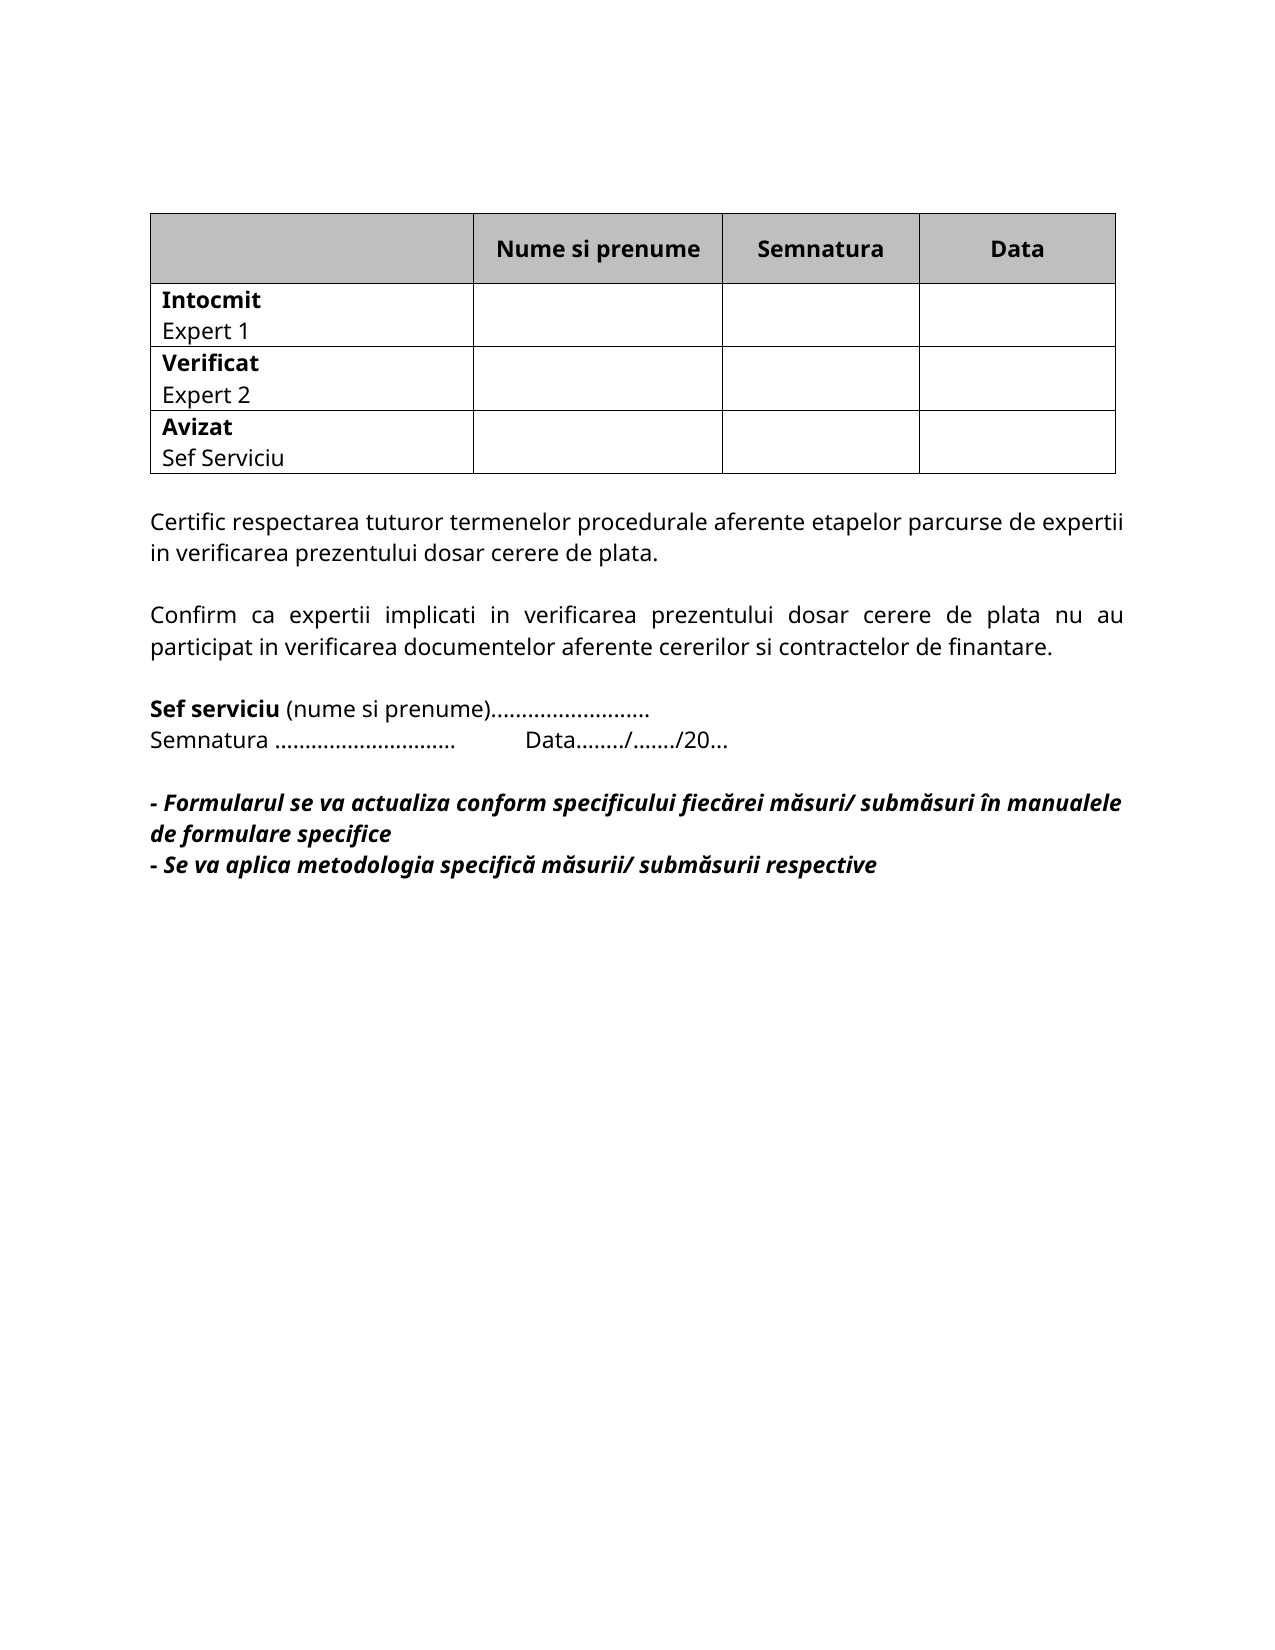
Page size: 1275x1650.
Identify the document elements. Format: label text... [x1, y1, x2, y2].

table_header Data [920, 214, 1115, 283]
table_cell [723, 284, 919, 346]
text Confirm ca expertii implicati in verificarea prezentului dosar cerere de plata nu au participat in verificarea documentelor aferente cererilor si contractelor de finantare. [150, 599, 1125, 662]
table_header [151, 214, 473, 283]
text Sef serviciu (nume si prenume).......................... [150, 693, 1125, 724]
table_cell Verificat Expert 2 [151, 347, 473, 410]
text - Formularul se va actualiza conform specificului fiecărei măsuri/ submăsuri în manualele de formulare specifice [150, 787, 1125, 849]
table_cell Intocmit Expert 1 [151, 284, 473, 346]
table_cell Avizat Sef Serviciu [151, 411, 473, 473]
table_header Semnatura [723, 214, 919, 283]
table_cell [474, 347, 722, 410]
text Semnatura ………………………… Data……../……./20... [150, 724, 1125, 756]
table_cell [920, 411, 1115, 473]
table_cell [920, 284, 1115, 346]
table_cell [723, 411, 919, 473]
table_cell [474, 284, 722, 346]
table_header Nume si prenume [474, 214, 722, 283]
table_cell [920, 347, 1115, 410]
table_cell [723, 347, 919, 410]
text Certific respectarea tuturor termenelor procedurale aferente etapelor parcurse de expertii in verificarea prezentului dosar cerere de plata. [150, 506, 1125, 568]
text - Se va aplica metodologia specifică măsurii/ submăsurii respective [150, 849, 1125, 881]
table_cell [474, 411, 722, 473]
